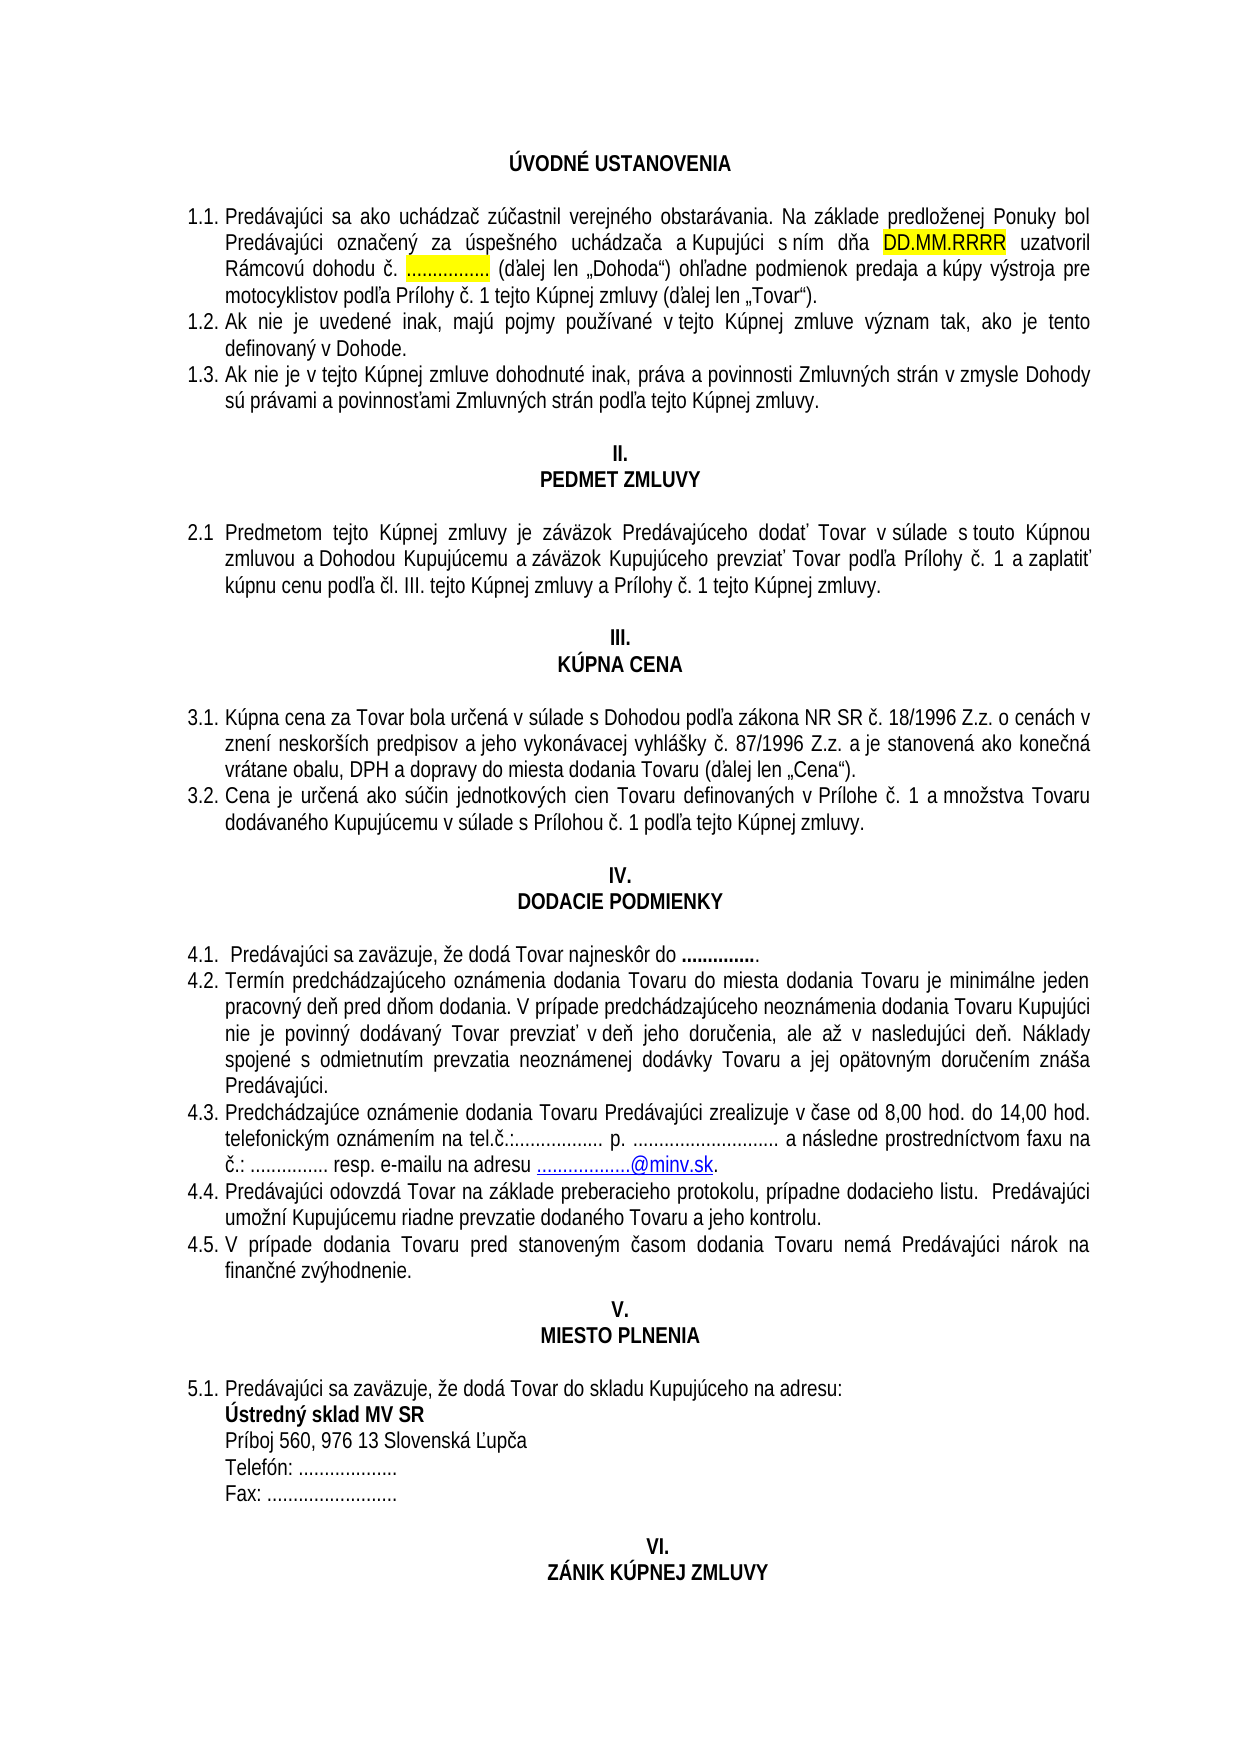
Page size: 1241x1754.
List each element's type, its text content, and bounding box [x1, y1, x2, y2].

list Predchádzajúce oznámenie dodania Tovaru Predávajúci zrealizuje v čase od 8,00 hod. do 14,00 hod. telefonickým oznámením na tel.č.:................. p. ............................ a následne prostredníctvom faxu na č.: ............... resp. e-mailu na adresu ..................@minv.sk. [187, 1099, 1090, 1178]
text II. [150, 440, 1090, 466]
list Príboj 560, 976 13 Slovenská Ľupča [225, 1427, 1090, 1454]
list Predávajúci sa zaväzuje, že dodá Tovar najneskôr do ............... [187, 941, 1090, 967]
text III. [150, 624, 1090, 651]
list Telefón: ................... [225, 1454, 1090, 1480]
list V prípade dodania Tovaru pred stanoveným časom dodania Tovaru nemá Predávajúci nárok na finančné zvýhodnenie. [187, 1231, 1090, 1283]
text KÚPNA CENA [150, 651, 1090, 677]
text V. [150, 1296, 1090, 1322]
text PEDMET ZMLUVY [150, 466, 1090, 493]
text DODACIE PODMIENKY [150, 888, 1090, 914]
list Ak nie je uvedené inak, majú pojmy používané v tejto Kúpnej zmluve význam tak, ako je tento definovaný v Dohode. [187, 308, 1090, 361]
list Ústredný sklad MV SR [225, 1401, 1090, 1427]
list Predávajúci sa ako uchádzač zúčastnil verejného obstarávania. Na základe predloženej Ponuky bol Predávajúci označený za úspešného uchádzača a Kupujúci s ním dňa DD.MM.RRRR uzatvoril Rámcovú dohodu č. ................ (ďalej len „Dohoda“) ohľadne podmienok predaja a kúpy výstroja pre motocyklistov podľa Prílohy č. 1 tejto Kúpnej zmluvy (ďalej len „Tovar“). [187, 203, 1090, 308]
list VI. [225, 1533, 1090, 1559]
list Termín predchádzajúceho oznámenia dodania Tovaru do miesta dodania Tovaru je minimálne jeden pracovný deň pred dňom dodania. V prípade predchádzajúceho neoznámenia dodania Tovaru Kupujúci nie je povinný dodávaný Tovar prevziať v deň jeho doručenia, ale až v nasledujúci deň. Náklady spojené s odmietnutím prevzatia neoznámenej dodávky Tovaru a jej opätovným doručením znáša Predávajúci. [187, 967, 1090, 1099]
list Predávajúci sa zaväzuje, že dodá Tovar do skladu Kupujúceho na adresu: [187, 1375, 1090, 1401]
list Kúpna cena za Tovar bola určená v súlade s Dohodou podľa zákona NR SR č. 18/1996 Z.z. o cenách v znení neskorších predpisov a jeho vykonávacej vyhlášky č. 87/1996 Z.z. a je stanovená ako konečná vrátane obalu, DPH a dopravy do miesta dodania Tovaru (ďalej len „Cena“). [187, 703, 1090, 782]
list Predmetom tejto Kúpnej zmluvy je záväzok Predávajúceho dodať Tovar v súlade s touto Kúpnou zmluvou a Dohodou Kupujúcemu a záväzok Kupujúceho prevziať Tovar podľa Prílohy č. 1 a zaplatiť kúpnu cenu podľa čl. III. tejto Kúpnej zmluvy a Prílohy č. 1 tejto Kúpnej zmluvy. [187, 519, 1090, 598]
list Cena je určená ako súčin jednotkových cien Tovaru definovaných v Prílohe č. 1 a množstva Tovaru dodávaného Kupujúcemu v súlade s Prílohou č. 1 podľa tejto Kúpnej zmluvy. [187, 782, 1090, 835]
text ÚVODNÉ USTANOVENIA [150, 150, 1090, 176]
text IV. [150, 862, 1090, 888]
list Fax: ......................... [225, 1480, 1090, 1507]
list Ak nie je v tejto Kúpnej zmluve dohodnuté inak, práva a povinnosti Zmluvných strán v zmysle Dohody sú právami a povinnosťami Zmluvných strán podľa tejto Kúpnej zmluvy. [187, 361, 1090, 413]
list Predávajúci odovzdá Tovar na základe preberacieho protokolu, prípadne dodacieho listu. Predávajúci umožní Kupujúcemu riadne prevzatie dodaného Tovaru a jeho kontrolu. [187, 1178, 1090, 1231]
text MIESTO PLNENIA [150, 1322, 1090, 1348]
list ZÁNIK KÚPNEJ ZMLUVY [225, 1559, 1090, 1586]
